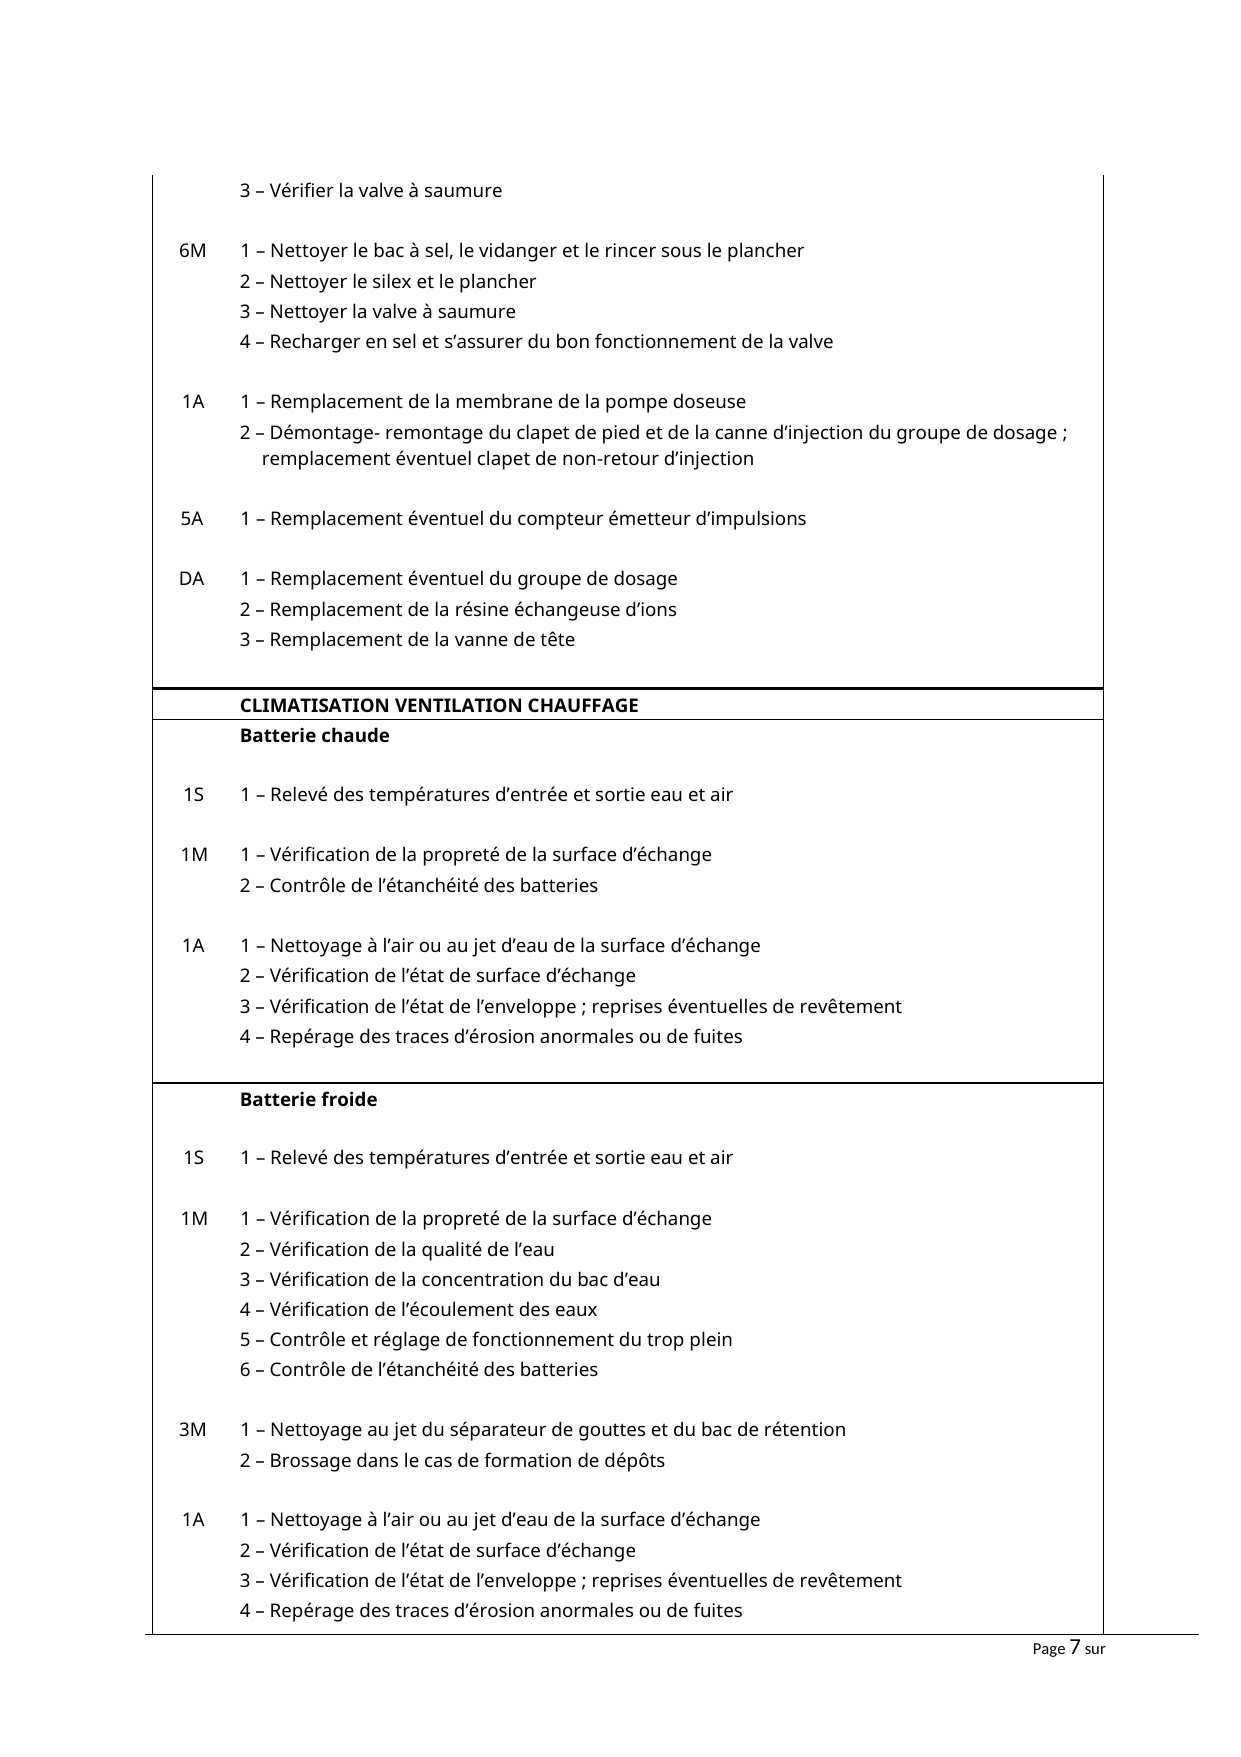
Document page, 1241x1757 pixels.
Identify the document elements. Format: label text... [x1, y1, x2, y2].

table_cell 1 – Relevé des températures d’entrée et sortie eau et air [224, 1130, 1103, 1190]
table_cell CLIMATISATION VENTILATION CHAUFFAGE [153, 690, 1103, 718]
table_cell Batterie froide [153, 1084, 1103, 1130]
table_cell 3M [153, 1401, 223, 1447]
table_cell 1S [153, 1130, 223, 1190]
table_cell 2 – Vérification de la qualité de l’eau [153, 1236, 1103, 1266]
table_cell 4 – Recharger en sel et s’assurer du bon fonctionnement de la valve [153, 328, 1103, 373]
table_cell 1A [153, 1492, 223, 1537]
table_cell DA [153, 550, 223, 596]
table_cell 4 – Repérage des traces d’érosion anormales ou de fuites [153, 1023, 1103, 1082]
table_cell Batterie chaude [153, 720, 1103, 766]
table_cell 1 – Vérification de la propreté de la surface d’échange [224, 1190, 1103, 1236]
table_cell 2 – Vérification de l’état de surface d’échange [153, 1537, 1103, 1567]
table_cell 3 – Remplacement de la vanne de tête [153, 626, 1103, 687]
table_cell 1M [153, 1190, 223, 1236]
table_cell 6M [153, 223, 223, 268]
table_cell 1 – Remplacement éventuel du compteur émetteur d’impulsions [224, 490, 1103, 550]
table_cell 1S [153, 766, 223, 826]
table_cell 2 – Contrôle de l’étanchéité des batteries [153, 872, 1103, 917]
table_cell 4 – Vérification de l’écoulement des eaux [153, 1296, 1103, 1326]
table_cell 1 – Nettoyage au jet du séparateur de gouttes et du bac de rétention [224, 1401, 1103, 1447]
table_cell 1M [153, 826, 223, 872]
table_cell 1 – Nettoyage à l’air ou au jet d’eau de la surface d’échange [224, 917, 1103, 962]
table_cell 1A [153, 917, 223, 962]
table_cell 1 – Vérification de la propreté de la surface d’échange [224, 826, 1103, 872]
table_cell 2 – Démontage- remontage du clapet de pied et de la canne d’injection du groupe de dosage ; remplacement éventuel clapet de non-retour d’injection [153, 419, 1103, 490]
table_header 3 – Vérifier la valve à saumure [153, 175, 1103, 223]
table_cell 5A [153, 490, 223, 550]
table_cell 3 – Vérification de la concentration du bac d’eau [153, 1266, 1103, 1296]
table_cell 1 – Remplacement éventuel du groupe de dosage [224, 550, 1103, 596]
table_cell 3 – Vérification de l’état de l’enveloppe ; reprises éventuelles de revêtement [153, 993, 1103, 1023]
table_cell 6 – Contrôle de l’étanchéité des batteries [153, 1356, 1103, 1401]
table_cell 3 – Nettoyer la valve à saumure [153, 298, 1103, 328]
table_cell 2 – Brossage dans le cas de formation de dépôts [153, 1447, 1103, 1492]
table_cell 3 – Vérification de l’état de l’enveloppe ; reprises éventuelles de revêtement [153, 1567, 1103, 1597]
table_cell 4 – Repérage des traces d’érosion anormales ou de fuites [153, 1597, 1103, 1634]
table_cell 1 – Remplacement de la membrane de la pompe doseuse [224, 374, 1103, 419]
table_cell 2 – Vérification de l’état de surface d’échange [153, 962, 1103, 992]
table_cell 2 – Nettoyer le silex et le plancher [153, 268, 1103, 298]
table_cell 5 – Contrôle et réglage de fonctionnement du trop plein [153, 1326, 1103, 1356]
table_cell 1A [153, 374, 223, 419]
table_cell 1 – Nettoyer le bac à sel, le vidanger et le rincer sous le plancher [224, 223, 1103, 268]
table_cell 2 – Remplacement de la résine échangeuse d’ions [153, 596, 1103, 626]
table_cell 1 – Nettoyage à l’air ou au jet d’eau de la surface d’échange [224, 1492, 1103, 1537]
table_cell 1 – Relevé des températures d’entrée et sortie eau et air [224, 766, 1103, 826]
